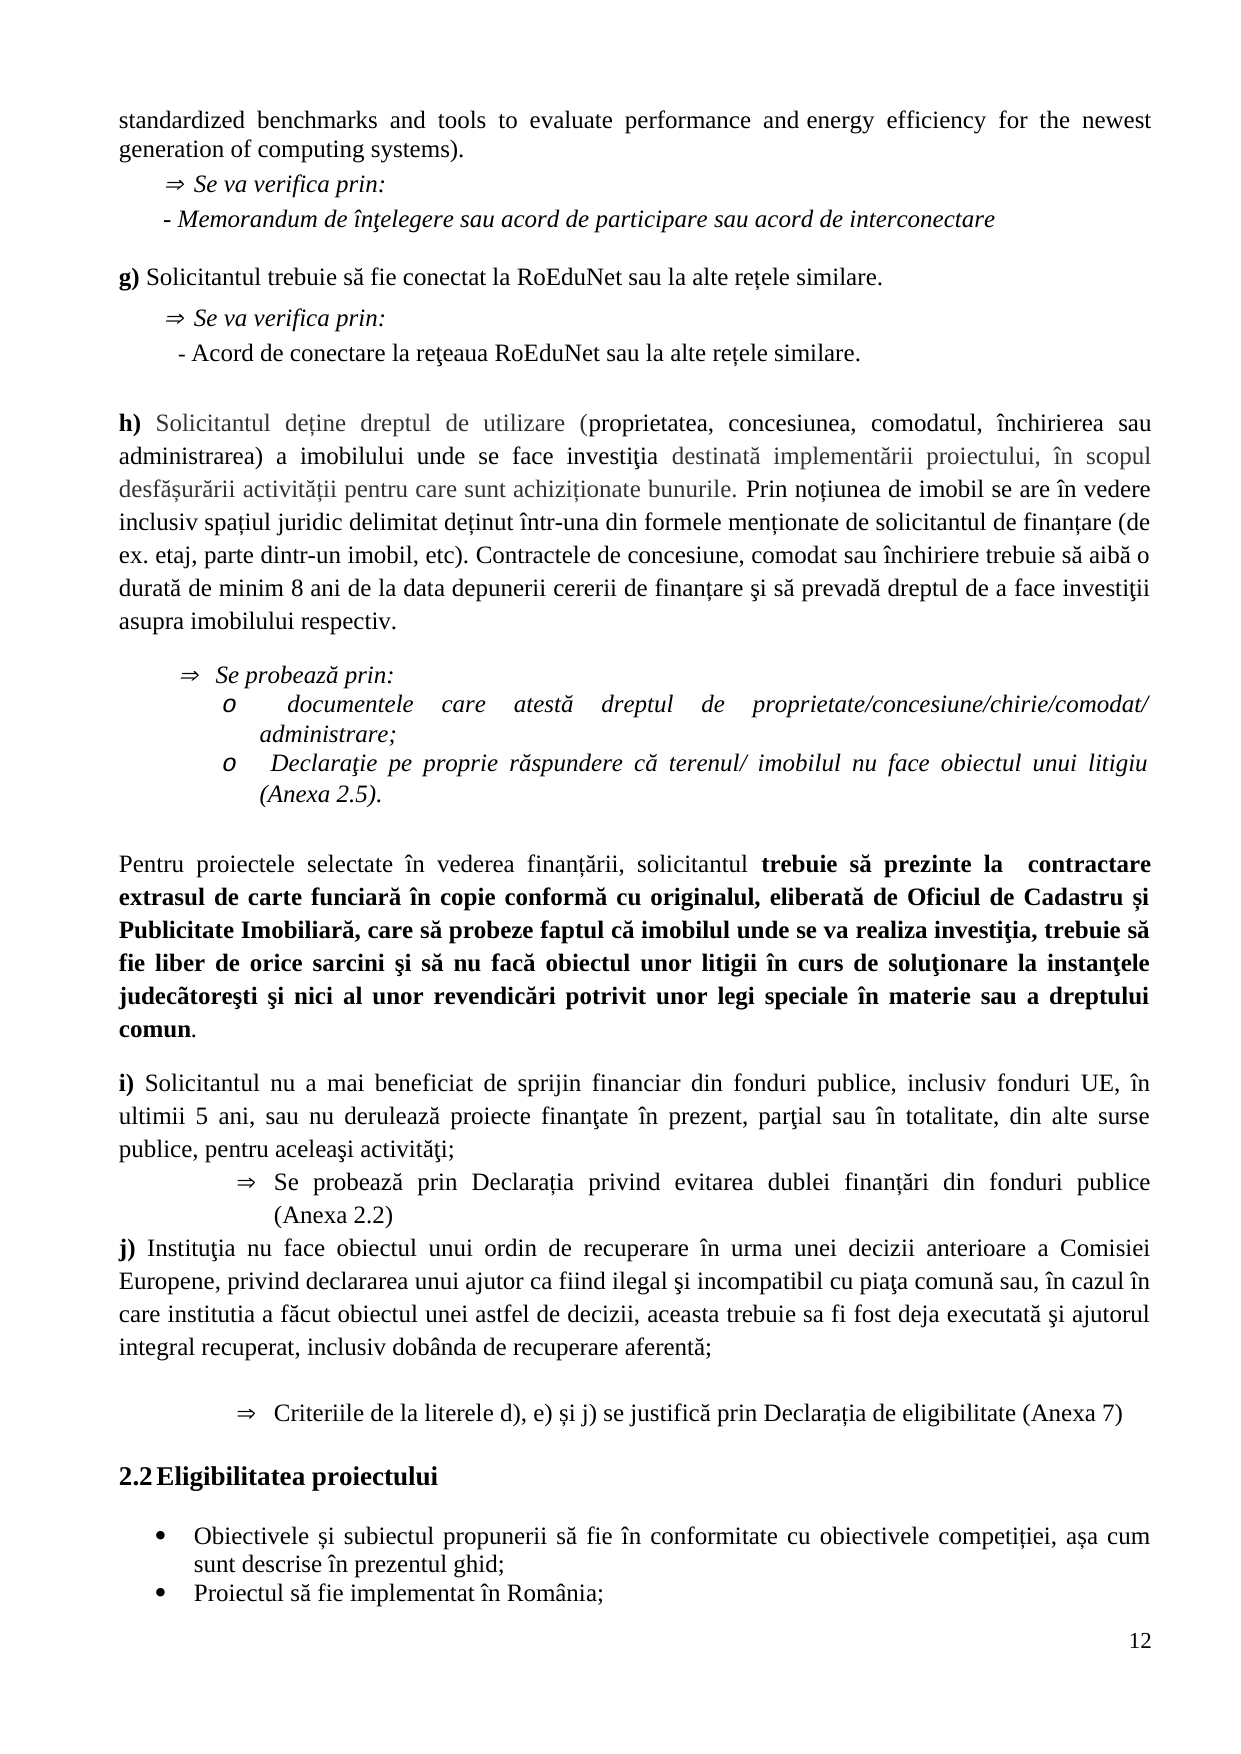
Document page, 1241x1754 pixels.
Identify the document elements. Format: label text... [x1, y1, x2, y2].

text h) Solicitantul deține dreptul de utilizare (proprietatea, concesiunea, comodatul, închirierea sau administrarea) a imobilului unde se face investiţia destinată implementării proiectului, în scopul desfășurării activității pentru care sunt achiziționate bunurile. Prin noțiunea de imobil se are în vedere inclusiv spațiul juridic delimitat deținut într-una din formele menționate de solicitantul de finanțare (de ex. etaj, parte dintr-un imobil, etc). Contractele de concesiune, comodat sau închiriere trebuie să aibă o durată de minim 8 ani de la data depunerii cererii de finanțare şi să prevadă dreptul de a face investiţii asupra imobilului respectiv. [119, 408, 1152, 635]
list Se probează prin Declarația privind evitarea dublei finanțări din fonduri publice (Anexa 2.2) [236, 1167, 1152, 1229]
list documentele care atestă dreptul de proprietate/concesiune/chirie/comodat/ administrare; [222, 689, 1152, 748]
list Declaraţie pe proprie răspundere că terenul/ imobilul nu face obiectul unui litigiu (Anexa 2.5). [222, 748, 1152, 808]
text Pentru proiectele selectate în vederea finanțării, solicitantul trebuie să prezinte la contractare extrasul de carte funciară în copie conformă cu originalul, eliberată de Oficiul de Cadastru și Publicitate Imobiliară, care să probeze faptul că imobilul unde se va realiza investiţia, trebuie să fie liber de orice sarcini şi să nu facă obiectul unor litigii în curs de soluţionare la instanţele judecãtoreşti şi nici al unor revendicări potrivit unor legi speciale în materie sau a dreptului comun. [119, 849, 1152, 1043]
list Criteriile de la literele d), e) și j) se justifică prin Declarația de eligibilitate (Anexa 7) [236, 1398, 1152, 1427]
text j) Instituţia nu face obiectul unui ordin de recuperare în urma unei decizii anterioare a Comisiei Europene, privind declararea unui ajutor ca fiind ilegal şi incompatibil cu piaţa comună sau, în cazul în care institutia a făcut obiectul unei astfel de decizii, aceasta trebuie sa fi fost deja executată şi ajutorul integral recuperat, inclusiv dobânda de recuperare aferentă; [119, 1233, 1152, 1361]
subtitle Eligibilitatea proiectului [119, 1460, 1152, 1492]
list Obiectivele și subiectul propunerii să fie în conformitate cu obiectivele competiției, așa cum sunt descrise în prezentul ghid; [156, 1521, 1152, 1578]
text g) Solicitantul trebuie să fie conectat la RoEduNet sau la alte rețele similare. [119, 262, 1152, 290]
text i) Solicitantul nu a mai beneficiat de sprijin financiar din fonduri publice, inclusiv fonduri UE, în ultimii 5 ani, sau nu derulează proiecte finanţate în prezent, parţial sau în totalitate, din alte surse publice, pentru aceleaşi activităţi; [119, 1068, 1152, 1163]
text - Memorandum de înţelegere sau acord de participare sau acord de interconectare [163, 204, 1152, 232]
list Se probează prin: [178, 660, 1152, 689]
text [119, 105, 1152, 162]
list Se va verifica prin: [163, 169, 1152, 197]
list Proiectul să fie implementat în România; [156, 1578, 1152, 1607]
text - Acord de conectare la reţeaua RoEduNet sau la alte rețele similare. [119, 338, 1152, 367]
list Se va verifica prin: [163, 303, 1152, 332]
